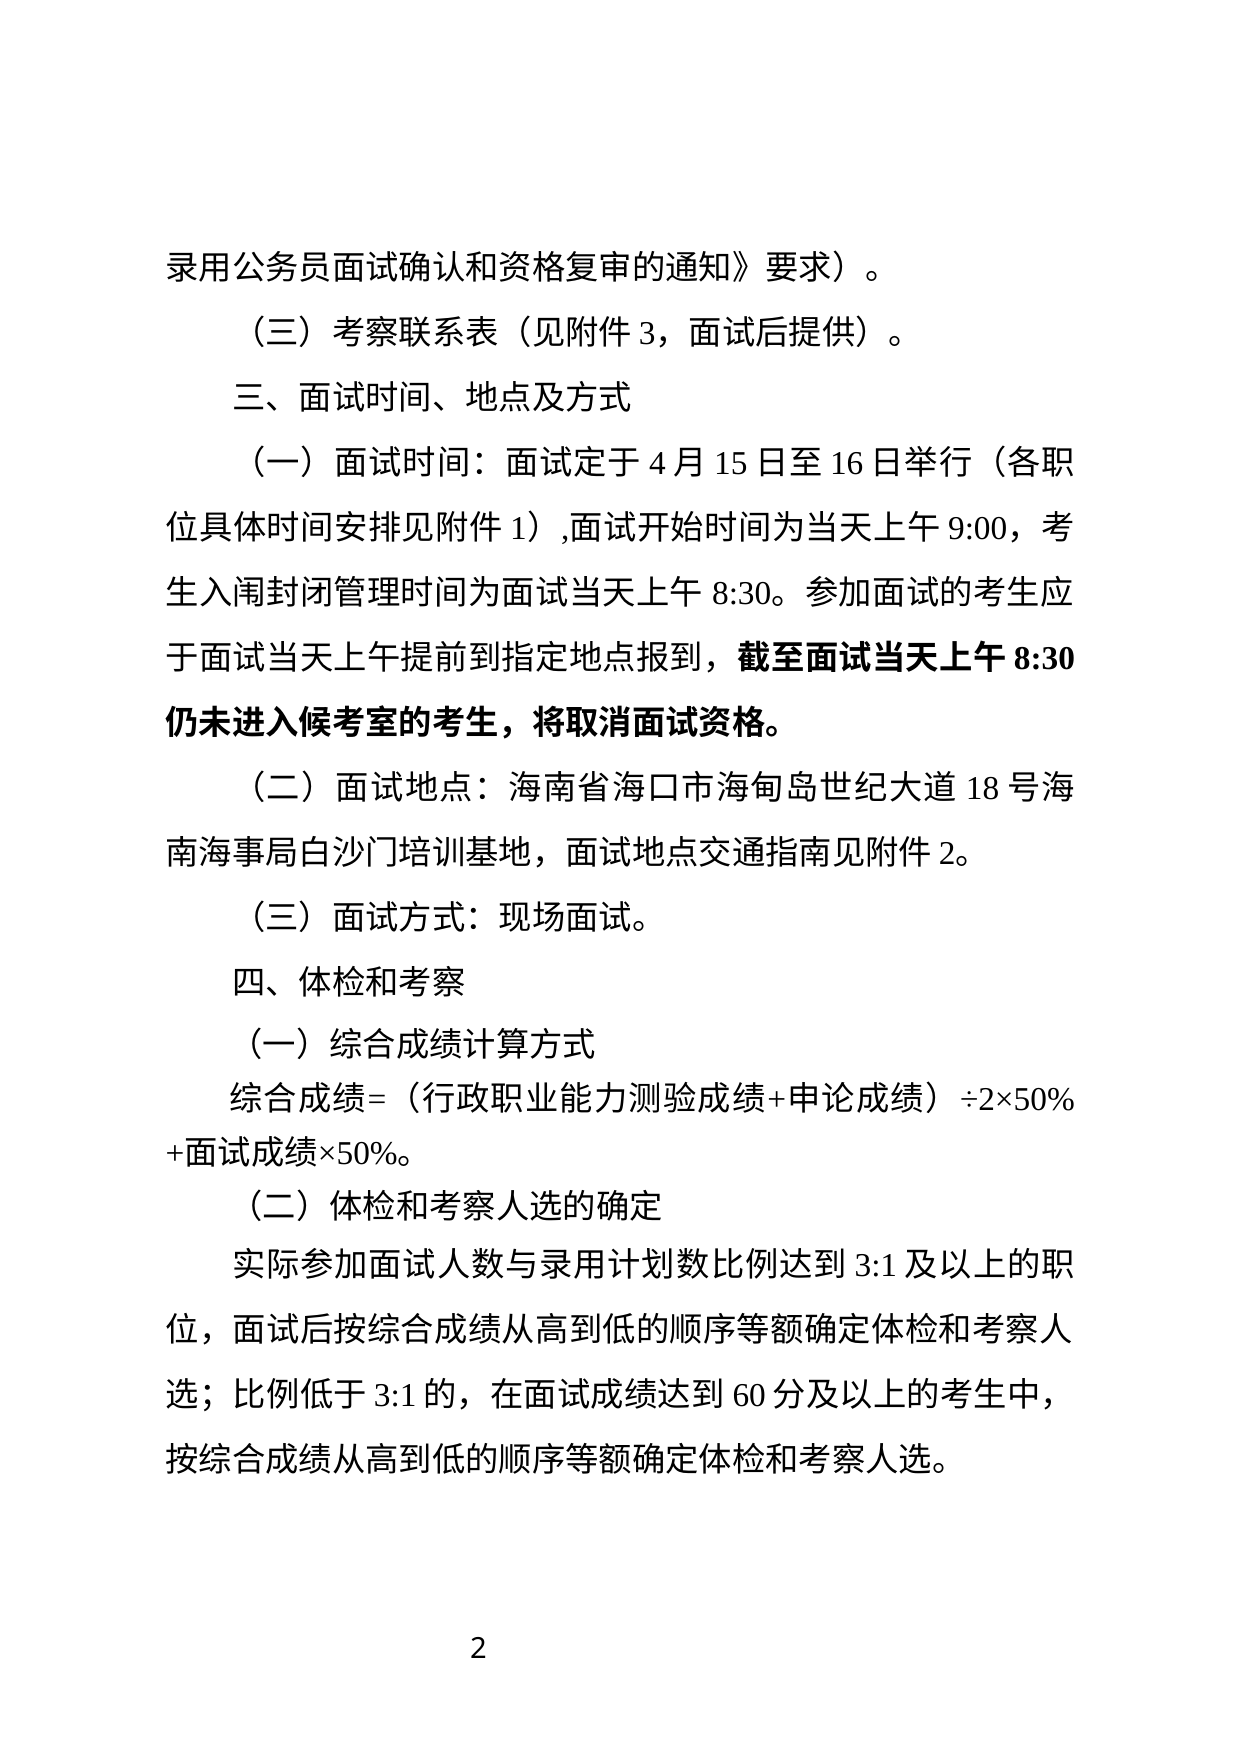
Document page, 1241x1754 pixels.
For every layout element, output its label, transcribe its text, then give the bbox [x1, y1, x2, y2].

text （二）面试地点：海南省海口市海甸岛世纪大道18号海南海事局白沙门培训基地，面试地点交通指南见附件2。 [165, 753, 1075, 883]
text （一）综合成绩计算方式 [165, 1013, 1075, 1067]
text （三）考察联系表（见附件3，面试后提供）。 [165, 298, 1075, 363]
text 三、面试时间、地点及方式 [165, 363, 1075, 428]
text 实际参加面试人数与录用计划数比例达到3:1及以上的职位，面试后按综合成绩从高到低的顺序等额确定体检和考察人选；比例低于3:1的，在面试成绩达到60分及以上的考生中，按综合成绩从高到低的顺序等额确定体检和考察人选。 [165, 1229, 1075, 1489]
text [165, 233, 1075, 298]
text 综合成绩=（行政职业能力测验成绩+申论成绩）÷2×50% +面试成绩×50%。 [165, 1067, 1075, 1175]
text （一）面试时间：面试定于4月15日至16日举行（各职位具体时间安排见附件1）,面试开始时间为当天上午9:00，考生入闱封闭管理时间为面试当天上午8:30。参加面试的考生应于面试当天上午提前到指定地点报到，截至面试当天上午8:30仍未进入候考室的考生，将取消面试资格。 [165, 428, 1075, 753]
text 四、体检和考察 [165, 948, 1075, 1013]
text （三）面试方式：现场面试。 [165, 883, 1075, 948]
text （二）体检和考察人选的确定 [165, 1175, 1075, 1229]
